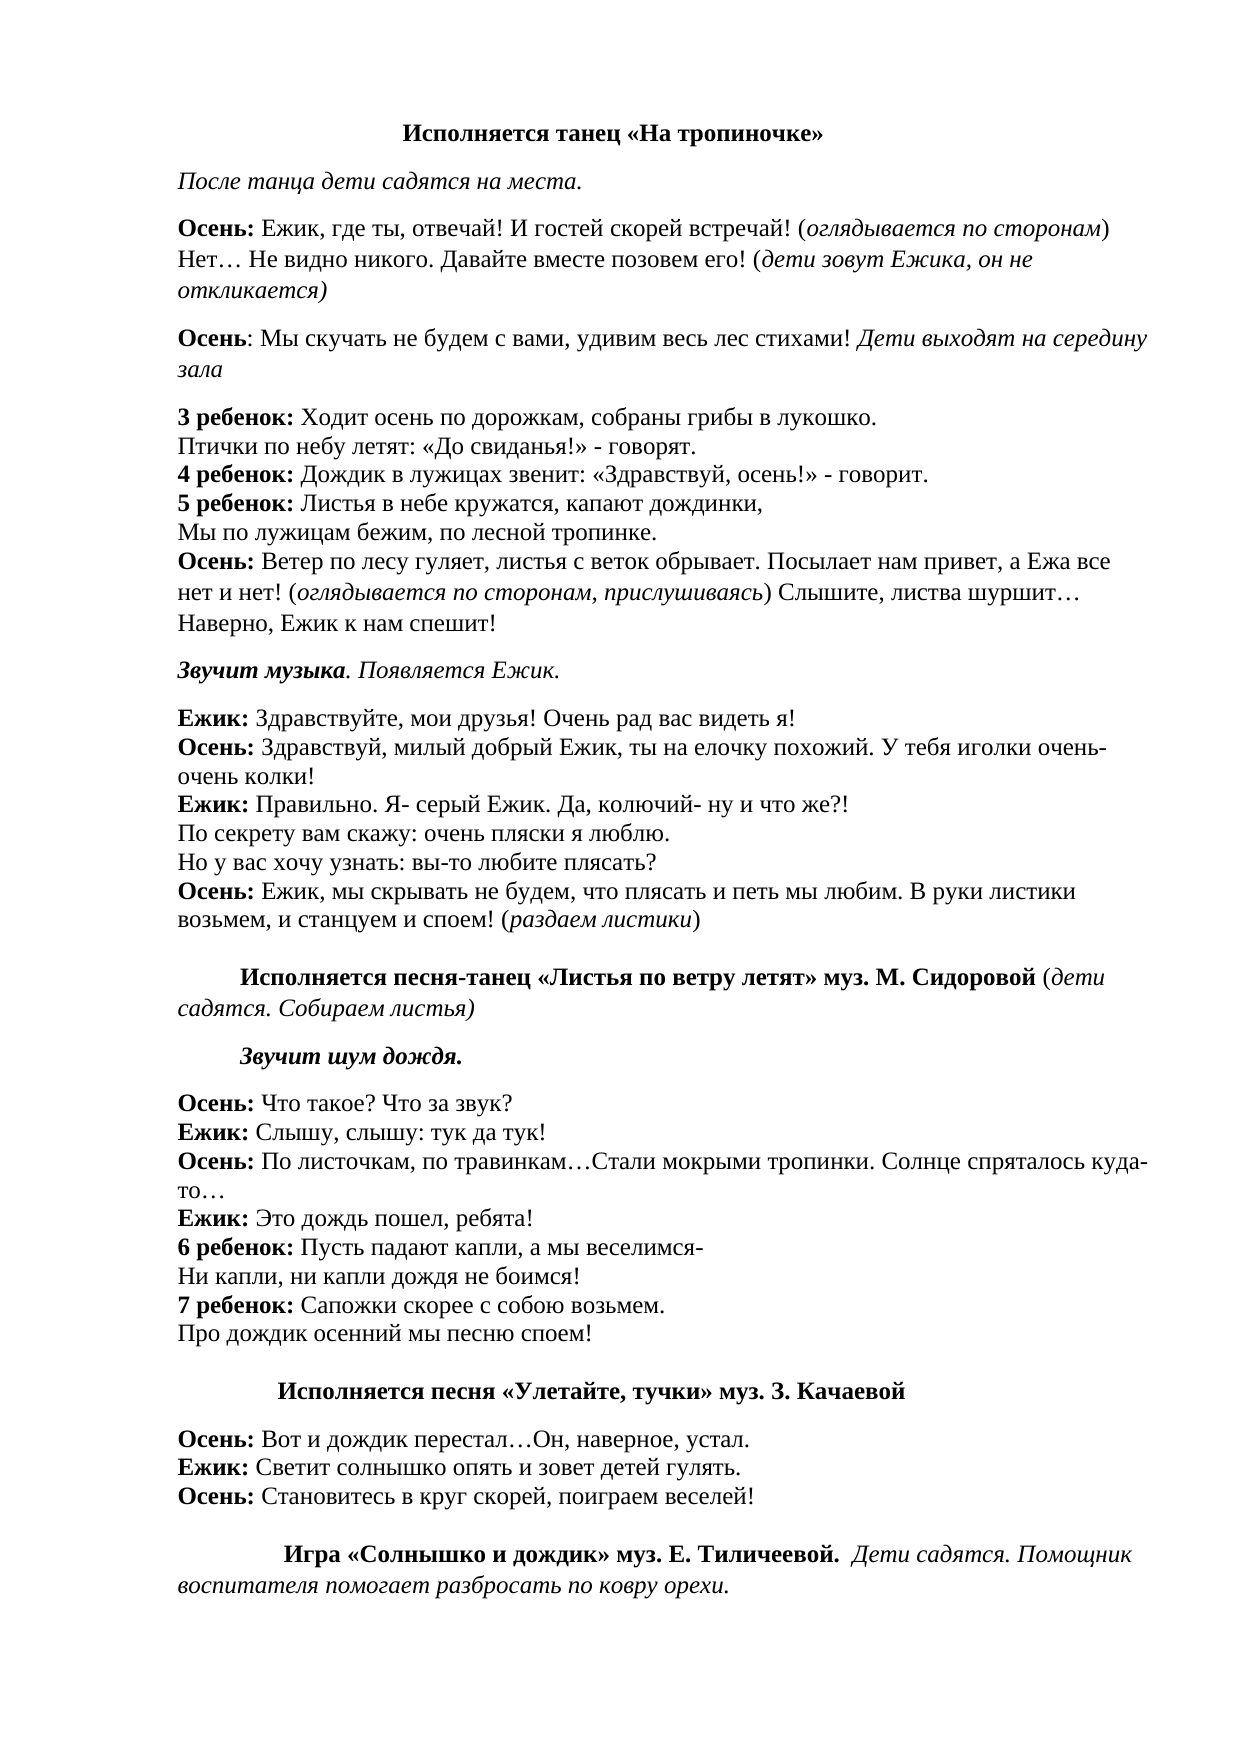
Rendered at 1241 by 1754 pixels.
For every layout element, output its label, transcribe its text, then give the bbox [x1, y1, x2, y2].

text Исполняется песня «Улетайте, тучки» муз. З. Качаевой [177, 1376, 1152, 1405]
text 6 ребенок: Пусть падают капли, а мы веселимся- [177, 1232, 1152, 1261]
text Осень: Ежик, мы скрывать не будем, что плясать и петь мы любим. В руки листики возьмем, и станцуем и споем! (раздаем листики) [177, 876, 1152, 933]
text Осень: Что такое? Что за звук? [177, 1088, 1152, 1117]
text Ежик: Слышу, слышу: тук да тук! [177, 1117, 1152, 1146]
text После танца дети садятся на места. [177, 166, 1152, 194]
text Осень: Становитесь в круг скорей, поиграем веселей! [177, 1481, 1152, 1510]
text Ни капли, ни капли дождя не боимся! [177, 1261, 1152, 1290]
text Осень: Ежик, где ты, отвечай! И гостей скорей встречай! (оглядывается по сторонам) Нет… Не видно никого. Давайте вместе позовем его! (дети зовут Ежика, он не откликается) [177, 213, 1152, 304]
text 3 ребенок: Ходит осень по дорожкам, собраны грибы в лукошко. [177, 402, 1152, 431]
text 5 ребенок: Листья в небе кружатся, капают дождинки, [177, 488, 1152, 517]
text Ежик: Здравствуйте, мои друзья! Очень рад вас видеть я! [177, 703, 1152, 732]
text Ежик: Светит солнышко опять и зовет детей гулять. [177, 1452, 1152, 1481]
text Осень: Здравствуй, милый добрый Ежик, ты на елочку похожий. У тебя иголки очень-очень колки! [177, 732, 1152, 789]
text По секрету вам скажу: очень пляски я люблю. [177, 818, 1152, 847]
text Но у вас хочу узнать: вы-то любите плясать? [177, 847, 1152, 876]
text Исполняется танец «На тропиночке» [177, 118, 1152, 147]
text Про дождик осенний мы песню споем! [177, 1318, 1152, 1347]
text Звучит шум дождя. [177, 1041, 1152, 1069]
text Игра «Солнышко и дождик» муз. Е. Тиличеевой. Дети садятся. Помощник воспитателя помогает разбросать по ковру орехи. [177, 1539, 1152, 1598]
text Птички по небу летят: «До свиданья!» - говорят. [177, 431, 1152, 459]
text 7 ребенок: Сапожки скорее с собою возьмем. [177, 1290, 1152, 1318]
text Осень: Ветер по лесу гуляет, листья с веток обрывает. Посылает нам привет, а Ежа все нет и нет! (оглядывается по сторонам, прислушиваясь) Слышите, листва шуршит…Наверно, Ежик к нам спешит! [177, 546, 1152, 637]
text Осень: Мы скучать не будем с вами, удивим весь лес стихами! Дети выходят на середину зала [177, 323, 1152, 383]
text Ежик: Это дождь пошел, ребята! [177, 1203, 1152, 1232]
text Осень: Вот и дождик перестал…Он, наверное, устал. [177, 1424, 1152, 1452]
text Осень: По листочкам, по травинкам…Стали мокрыми тропинки. Солнце спряталось куда-то… [177, 1146, 1152, 1203]
text Мы по лужицам бежим, по лесной тропинке. [177, 517, 1152, 546]
text 4 ребенок: Дождик в лужицах звенит: «Здравствуй, осень!» - говорит. [177, 459, 1152, 488]
text Ежик: Правильно. Я- серый Ежик. Да, колючий- ну и что же?! [177, 789, 1152, 818]
text Исполняется песня-танец «Листья по ветру летят» муз. М. Сидоровой (дети садятся. Собираем листья) [177, 962, 1152, 1022]
text Звучит музыка. Появляется Ежик. [177, 656, 1152, 684]
